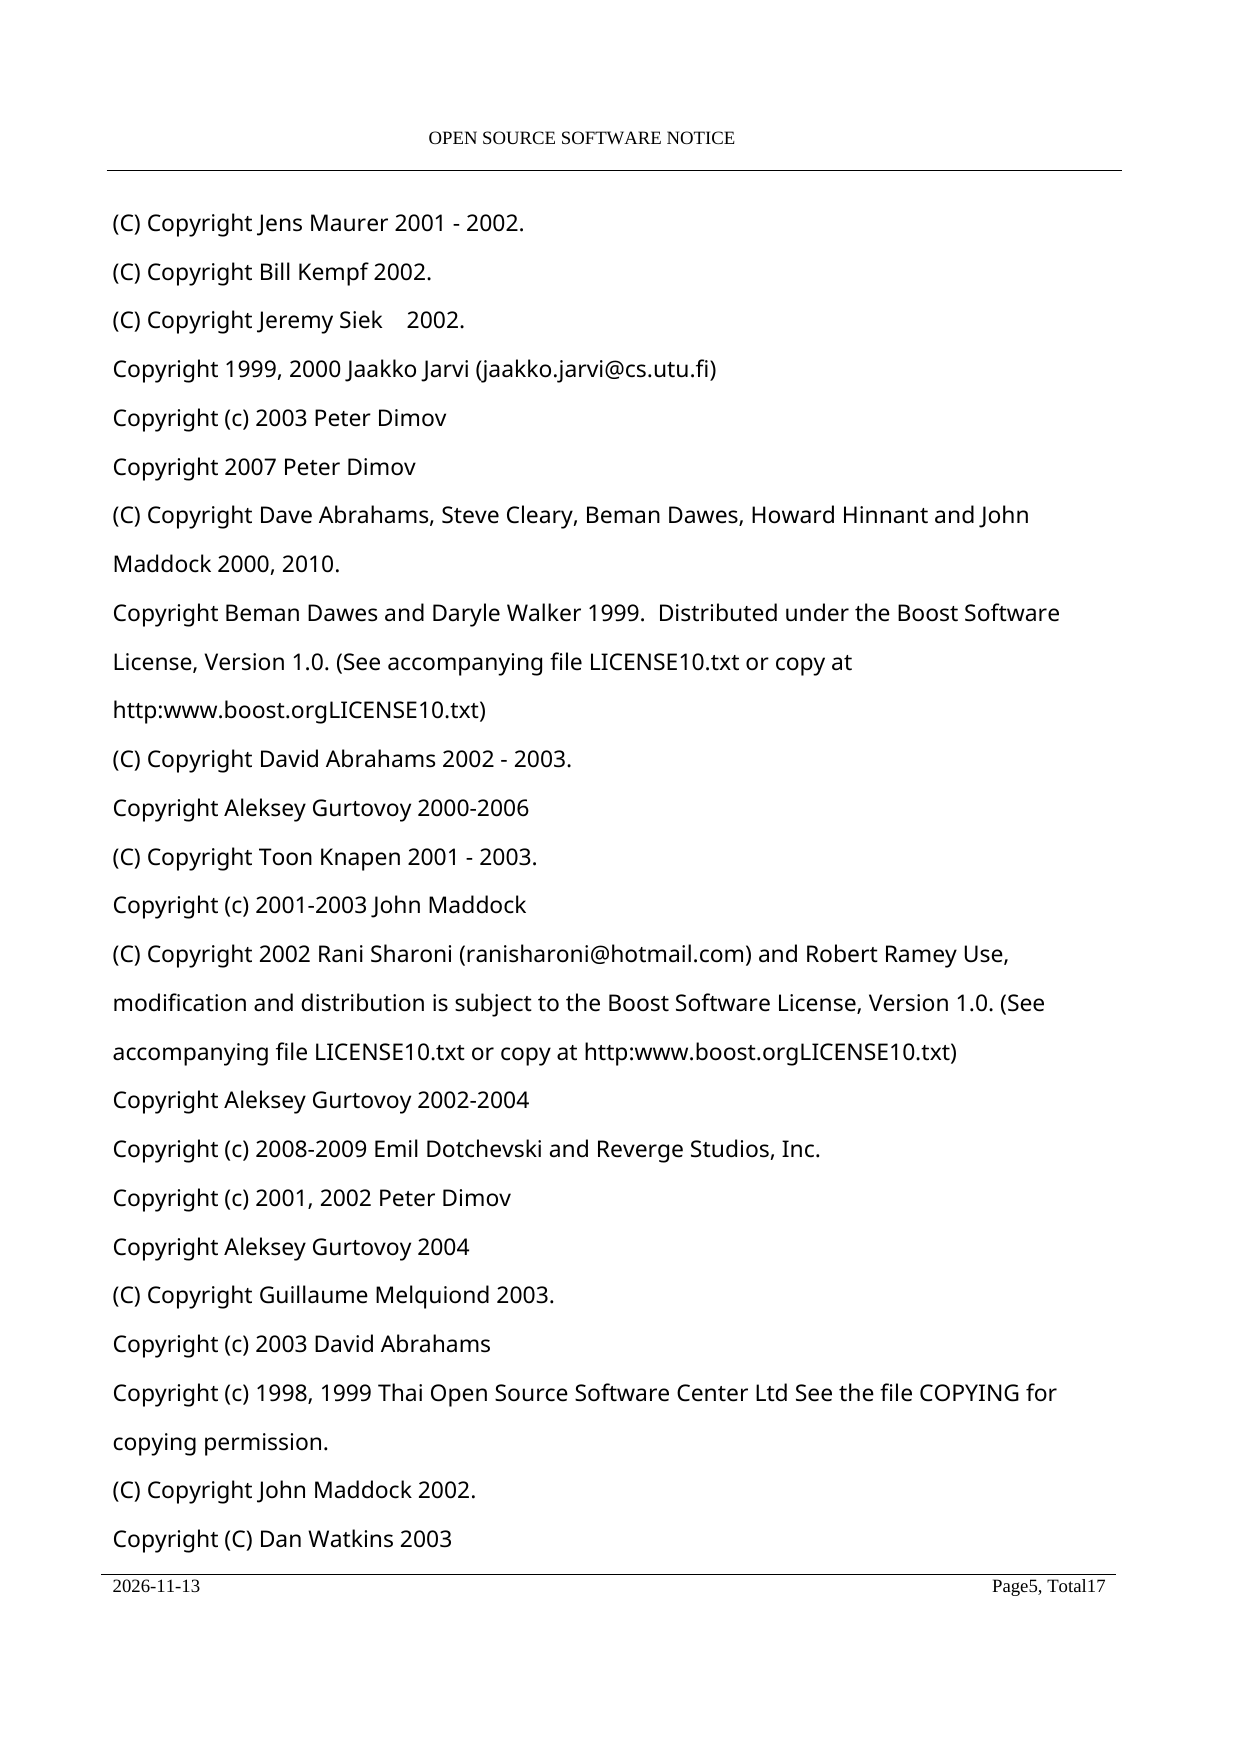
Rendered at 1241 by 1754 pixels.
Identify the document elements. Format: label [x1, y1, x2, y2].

text [112, 206, 1128, 1555]
